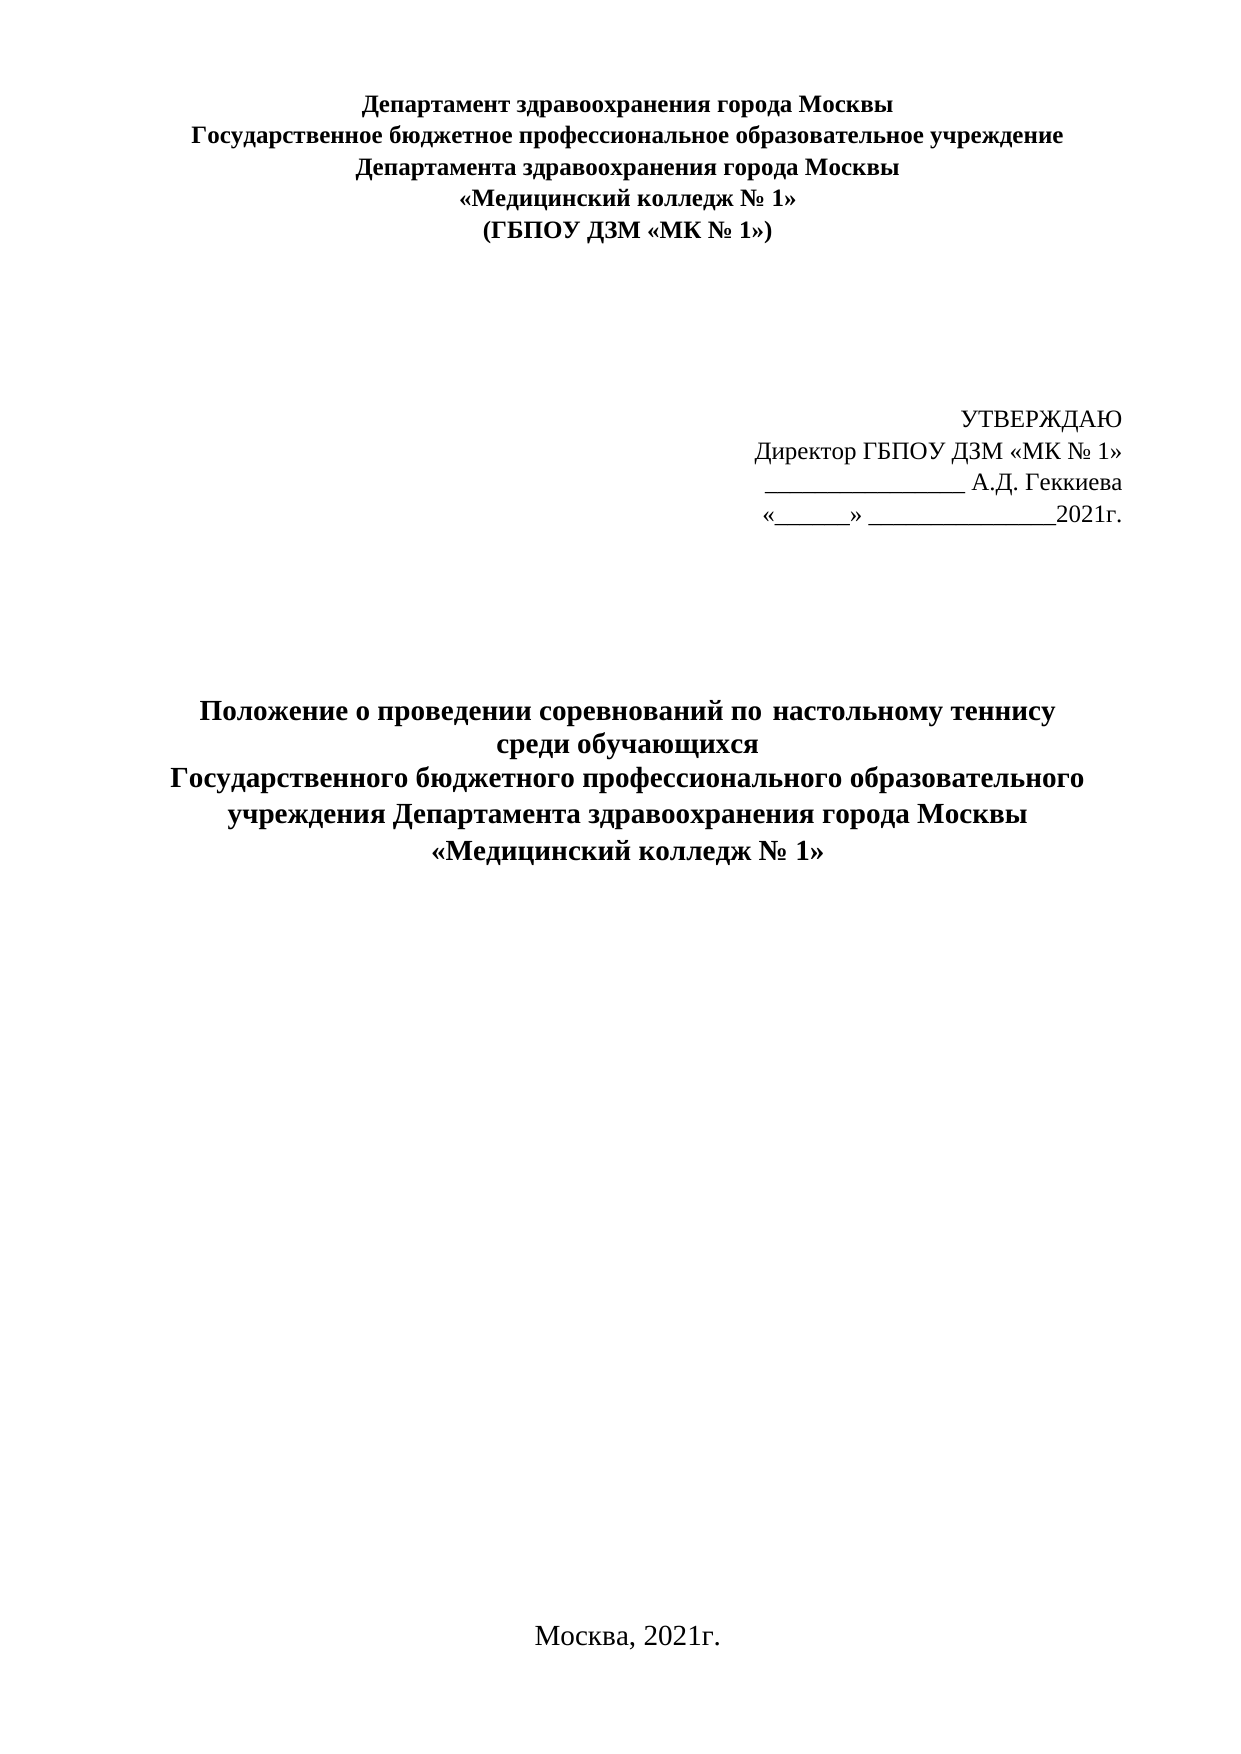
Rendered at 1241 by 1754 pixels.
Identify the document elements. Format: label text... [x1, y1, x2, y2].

text Департамент здравоохранения города Москвы [133, 89, 1122, 117]
text Государственное бюджетное профессиональное образовательное учреждение [133, 120, 1122, 149]
text Государственного бюджетного профессионального образовательного учреждения Департамента здравоохранения города Москвы [133, 760, 1122, 830]
text УТВЕРЖДАЮ [133, 404, 1122, 433]
text «______» _______________2021г. [133, 499, 1122, 528]
text Директор ГБПОУ ДЗМ «МК № 1» [133, 436, 1122, 464]
text среди обучающихся [133, 726, 1122, 760]
text (ГБПОУ ДЗМ «МК № 1») [133, 215, 1122, 244]
text Положение о проведении соревнований по настольному теннису [133, 693, 1122, 726]
text ________________ А.Д. Геккиева [133, 467, 1122, 496]
text Департамента здравоохранения города Москвы [133, 152, 1122, 181]
text «Медицинский колледж № 1» [133, 833, 1122, 867]
text Москва, 2021г. [133, 1618, 1122, 1652]
text «Медицинский колледж № 1» [133, 183, 1122, 212]
